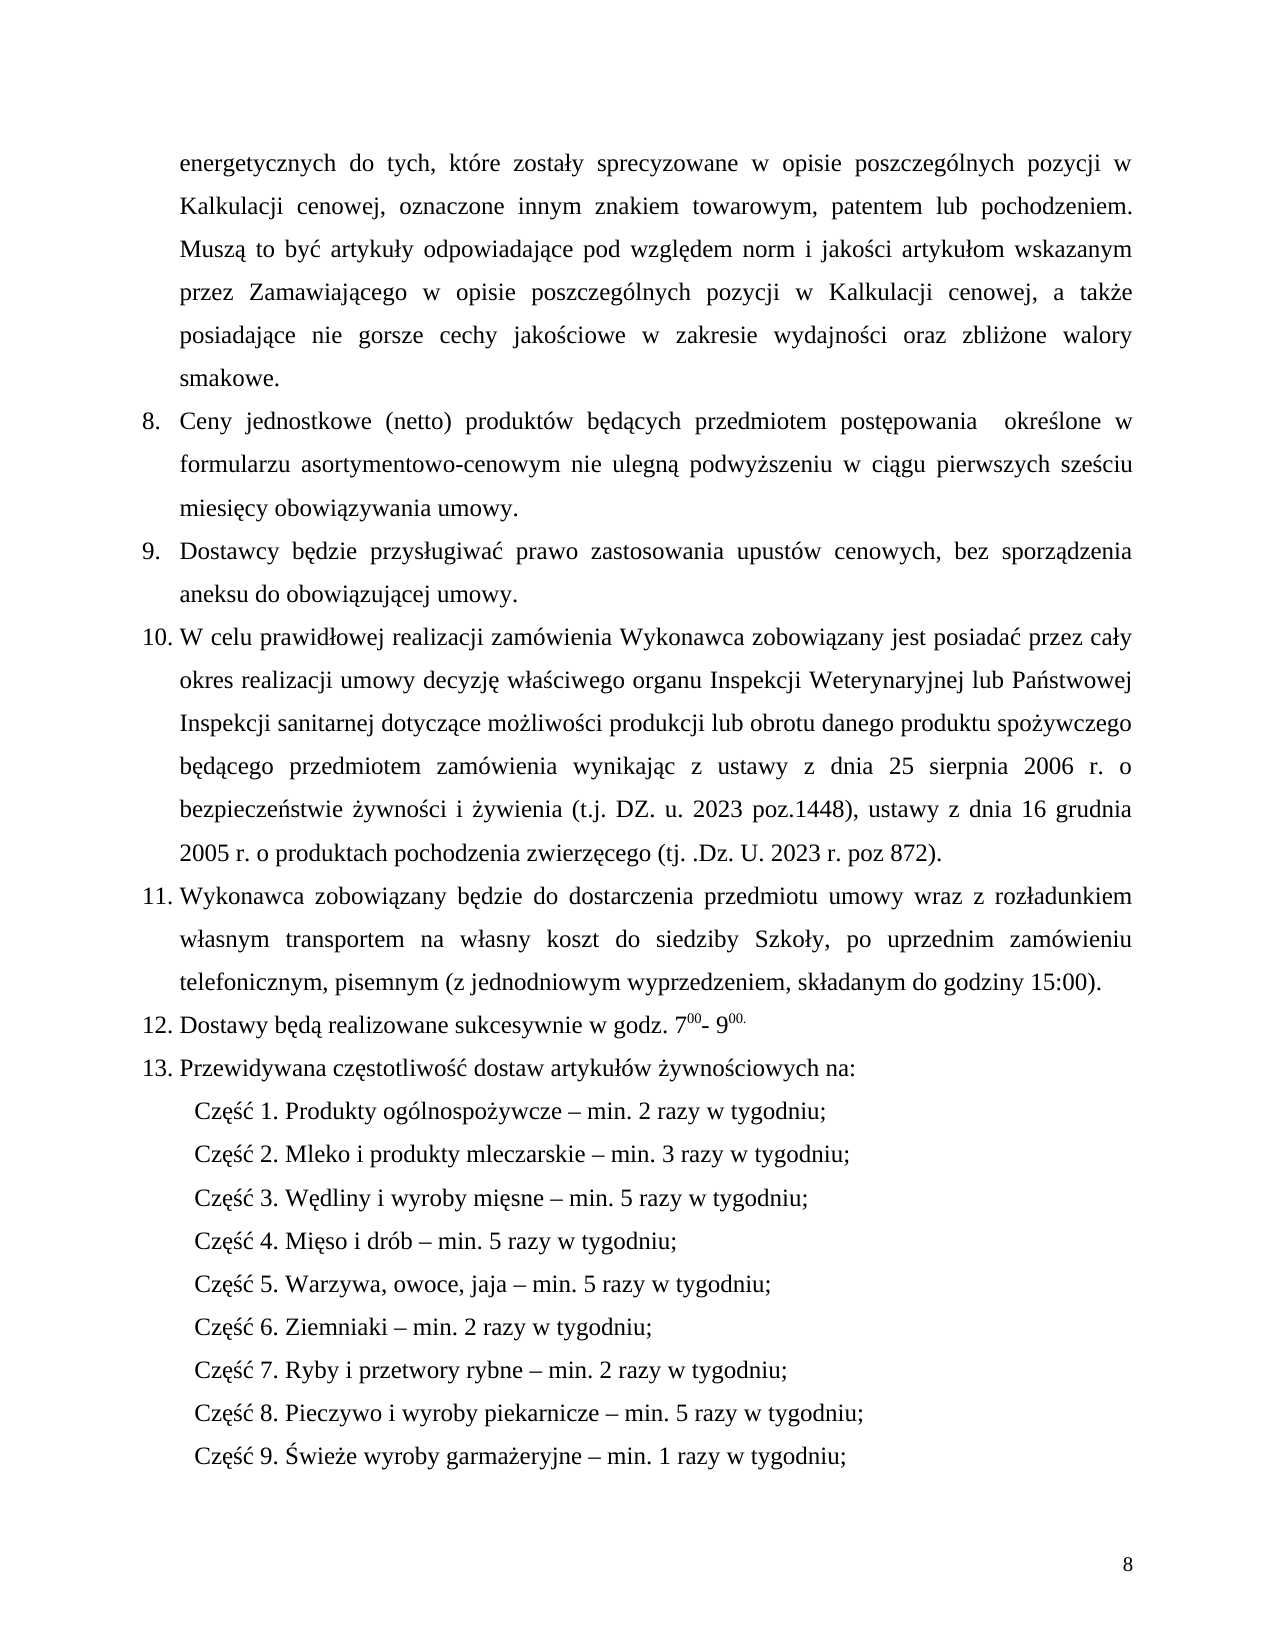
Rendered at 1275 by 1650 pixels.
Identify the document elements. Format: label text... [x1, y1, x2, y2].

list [142, 148, 1133, 392]
text Część 1. Produkty ogólnospożywcze – min. 2 razy w tygodniu; [194, 1096, 1133, 1125]
text Część 5. Warzywa, owoce, jaja – min. 5 razy w tygodniu; [194, 1269, 1133, 1298]
list Ceny jednostkowe (netto) produktów będących przedmiotem postępowania określone w formularzu asortymentowo-cenowym nie ulegną podwyższeniu w ciągu pierwszych sześciu miesięcy obowiązywania umowy. [142, 406, 1133, 521]
text Część 4. Mięso i drób – min. 5 razy w tygodniu; [194, 1226, 1133, 1254]
text Część 8. Pieczywo i wyroby piekarnicze – min. 5 razy w tygodniu; [194, 1398, 1133, 1427]
text Część 7. Ryby i przetwory rybne – min. 2 razy w tygodniu; [194, 1355, 1133, 1384]
list W celu prawidłowej realizacji zamówienia Wykonawca zobowiązany jest posiadać przez cały okres realizacji umowy decyzję właściwego organu Inspekcji Weterynaryjnej lub Państwowej Inspekcji sanitarnej dotyczące możliwości produkcji lub obrotu danego produktu spożywczego będącego przedmiotem zamówienia wynikając z ustawy z dnia 25 sierpnia 2006 r. o bezpieczeństwie żywności i żywienia (t.j. DZ. u. 2023 poz.1448), ustawy z dnia 16 grudnia 2005 r. o produktach pochodzenia zwierzęcego (tj. .Dz. U. 2023 r. poz 872). [142, 622, 1133, 866]
text Część 2. Mleko i produkty mleczarskie – min. 3 razy w tygodniu; [194, 1139, 1133, 1168]
text Część 9. Świeże wyroby garmażeryjne – min. 1 razy w tygodniu; [194, 1441, 1133, 1470]
list Dostawcy będzie przysługiwać prawo zastosowania upustów cenowych, bez sporządzenia aneksu do obowiązującej umowy. [142, 536, 1133, 608]
list Wykonawca zobowiązany będzie do dostarczenia przedmiotu umowy wraz z rozładunkiem własnym transportem na własny koszt do siedziby Szkoły, po uprzednim zamówieniu telefonicznym, pisemnym (z jednodniowym wyprzedzeniem, składanym do godziny 15:00). [142, 881, 1133, 996]
text Część 3. Wędliny i wyroby mięsne – min. 5 razy w tygodniu; [194, 1183, 1133, 1211]
text Część 6. Ziemniaki – min. 2 razy w tygodniu; [194, 1312, 1133, 1341]
list Dostawy będą realizowane sukcesywnie w godz. 700- 900. [142, 1010, 1133, 1039]
list Przewidywana częstotliwość dostaw artykułów żywnościowych na: [142, 1053, 1133, 1082]
